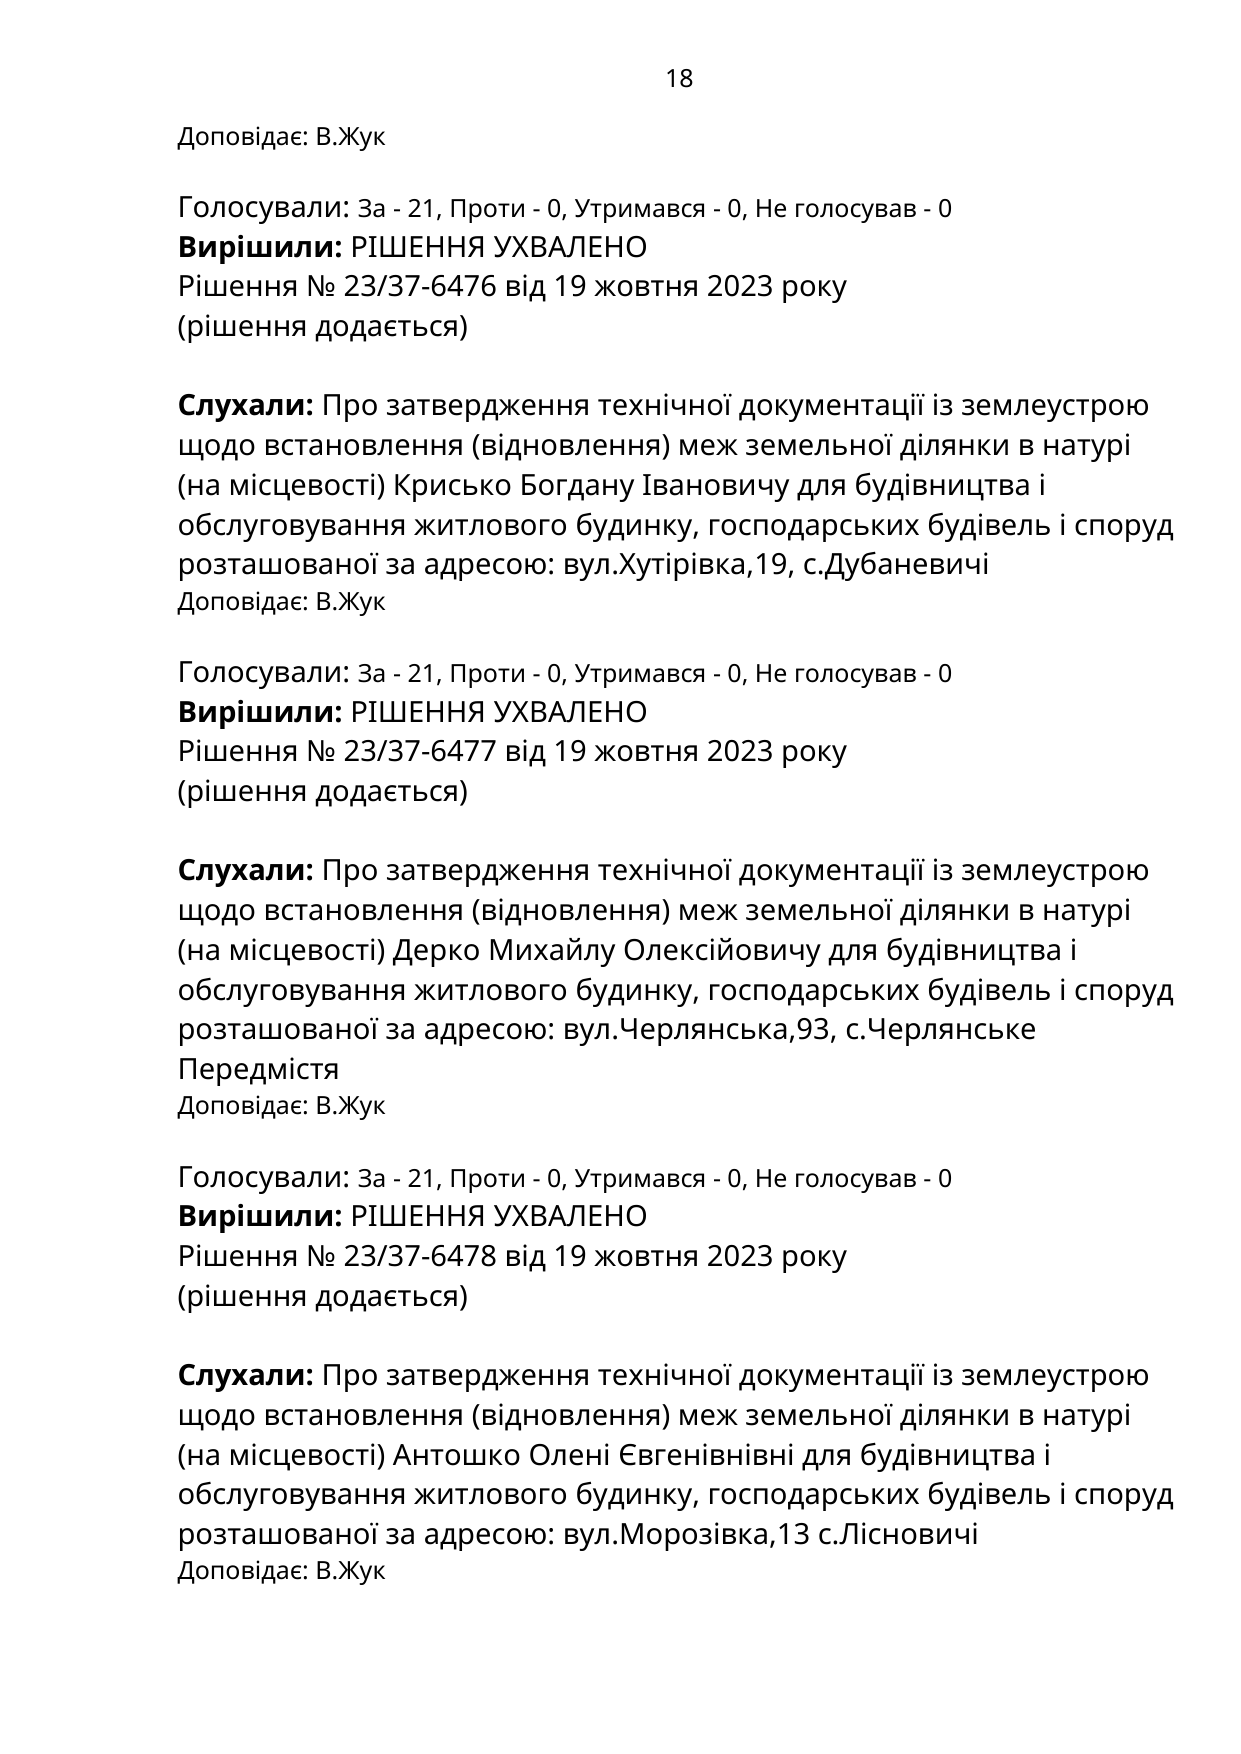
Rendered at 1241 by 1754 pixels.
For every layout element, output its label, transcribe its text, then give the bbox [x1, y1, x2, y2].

text Голосували: За - 21, Проти - 0, Утримався - 0, Не голосував - 0 [177, 186, 1181, 226]
text Доповідає: В.Жук [177, 583, 1181, 617]
text Вирішили: РІШЕННЯ УХВАЛЕНО [177, 691, 1181, 731]
text Рішення № 23/37-6476 від 19 жовтня 2023 року [177, 266, 1181, 305]
text Доповідає: В.Жук [177, 118, 1181, 152]
text Слухали: Про затвердження технічної документації із землеустрою щодо встановлення (відновлення) меж земельної ділянки в натурі (на місцевості) Дерко Михайлу Олексійовичу для будівництва і обслуговування житлового будинку, господарських будівель і споруд розташованої за адресою: вул.Черлянська,93, с.Черлянське Передмістя [177, 850, 1181, 1088]
text Слухали: Про затвердження технічної документації із землеустрою щодо встановлення (відновлення) меж земельної ділянки в натурі (на місцевості) Антошко Олені Євгенівнівні для будівництва і обслуговування житлового будинку, господарських будівель і споруд розташованої за адресою: вул.Морозівка,13 с.Лісновичі [177, 1354, 1181, 1553]
text Рішення № 23/37-6477 від 19 жовтня 2023 року [177, 731, 1181, 770]
text Рішення № 23/37-6478 від 19 жовтня 2023 року [177, 1235, 1181, 1275]
text (рішення додається) [177, 305, 1181, 345]
text Доповідає: В.Жук [177, 1553, 1181, 1587]
text Доповідає: В.Жук [177, 1088, 1181, 1122]
text Вирішили: РІШЕННЯ УХВАЛЕНО [177, 226, 1181, 266]
text (рішення додається) [177, 1275, 1181, 1315]
text Слухали: Про затвердження технічної документації із землеустрою щодо встановлення (відновлення) меж земельної ділянки в натурі (на місцевості) Крисько Богдану Івановичу для будівництва і обслуговування житлового будинку, господарських будівель і споруд розташованої за адресою: вул.Хутірівка,19, с.Дубаневичі [177, 385, 1181, 583]
text Голосували: За - 21, Проти - 0, Утримався - 0, Не голосував - 0 [177, 651, 1181, 691]
text (рішення додається) [177, 770, 1181, 810]
text Голосували: За - 21, Проти - 0, Утримався - 0, Не голосував - 0 [177, 1156, 1181, 1196]
text Вирішили: РІШЕННЯ УХВАЛЕНО [177, 1196, 1181, 1235]
